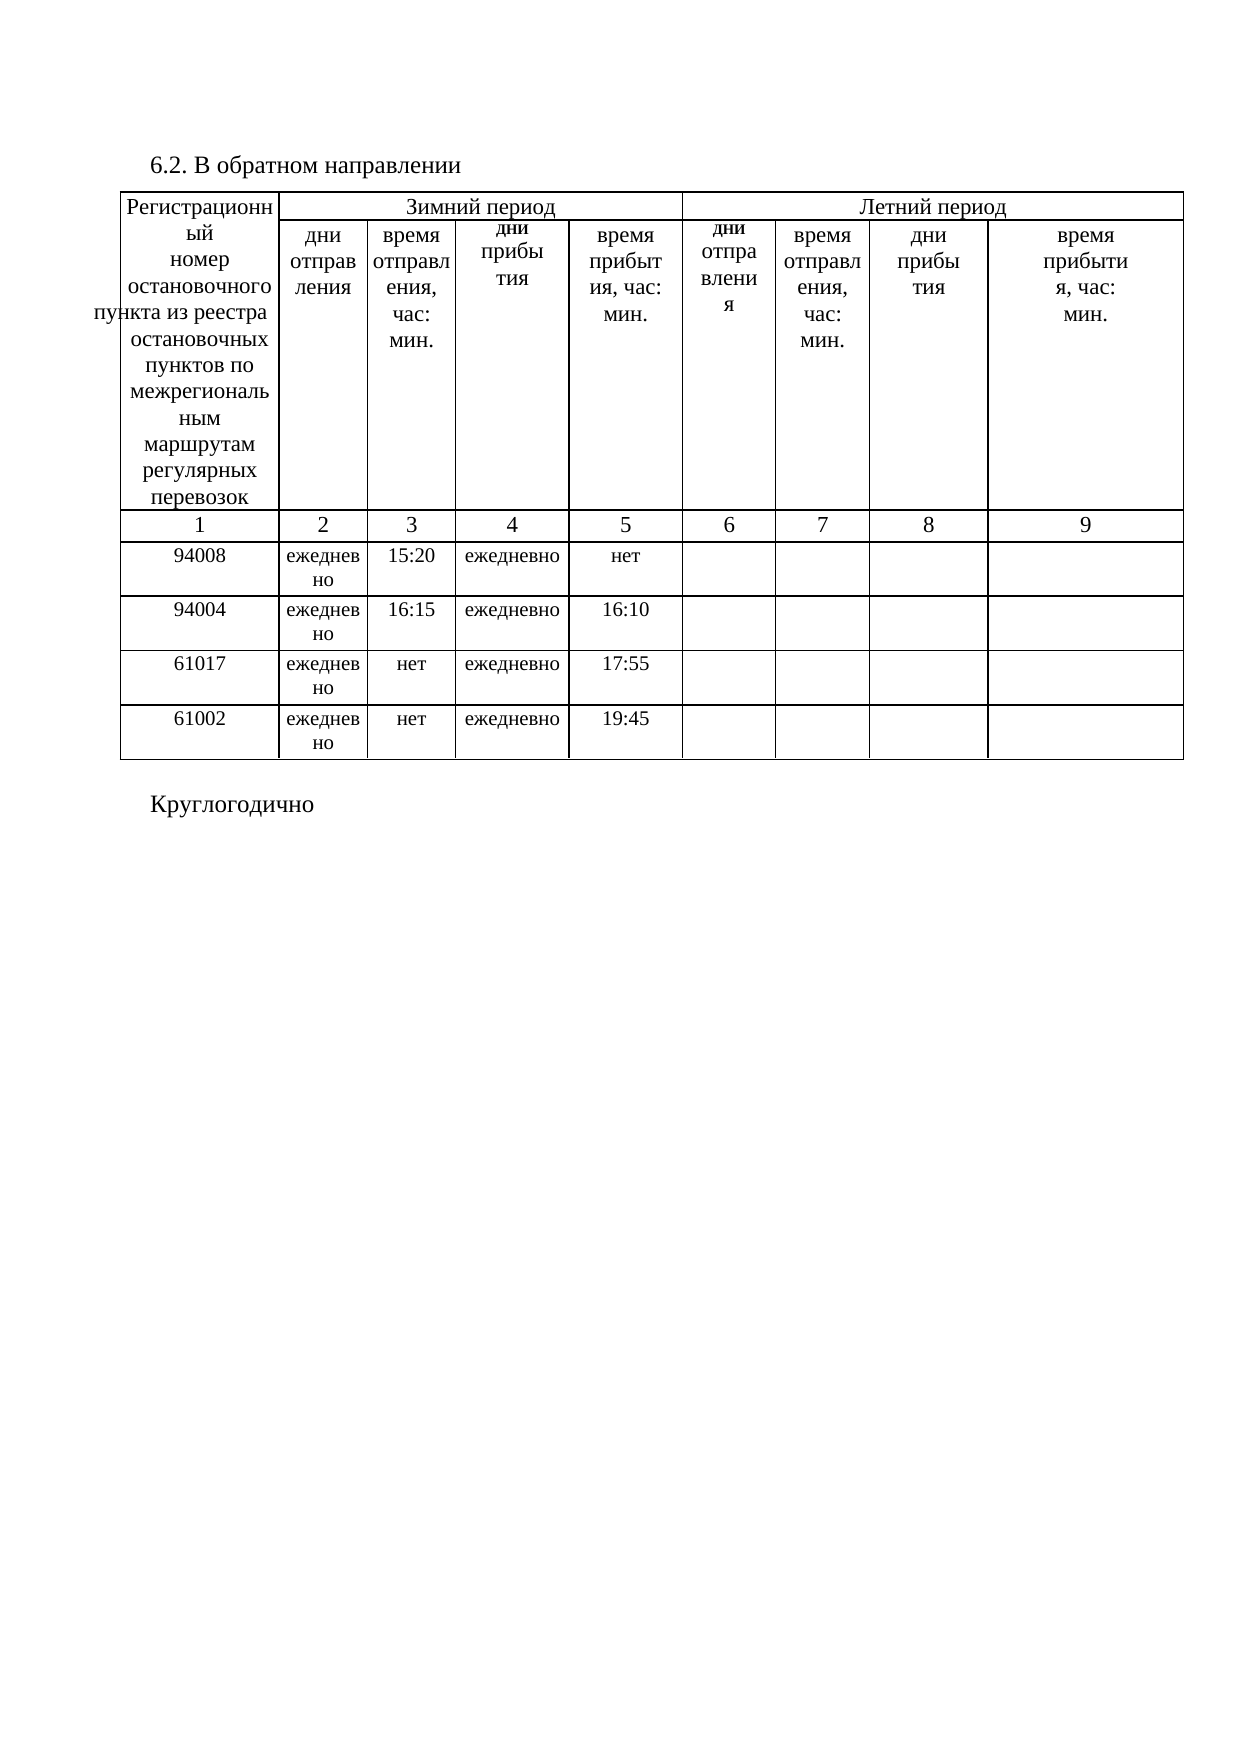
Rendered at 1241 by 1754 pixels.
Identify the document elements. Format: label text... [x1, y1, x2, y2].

table_cell [989, 651, 1183, 704]
table_cell нет [368, 651, 455, 704]
table_cell ДНИ отпра влени я [683, 221, 775, 509]
table_cell 94004 [121, 597, 278, 650]
table_cell [989, 597, 1183, 650]
table_cell 17:55 [570, 651, 682, 704]
table_cell 4 [456, 511, 568, 541]
table_cell [870, 651, 987, 704]
table_cell ДНИ прибы тия [456, 221, 568, 509]
table_cell 16:15 [368, 597, 455, 650]
text 6.2. В обратном направлении [150, 150, 1090, 179]
table_cell ежедневно [280, 597, 367, 650]
table_cell [776, 651, 869, 704]
table_cell 94008 [121, 543, 278, 595]
table_header Зимний период [280, 193, 682, 219]
table_cell 5 [570, 511, 682, 541]
table_cell ежедневно [456, 706, 568, 758]
table_cell 9 [989, 511, 1183, 541]
table_cell [870, 543, 987, 595]
table_cell 2 [280, 511, 367, 541]
table_cell дни отправ ления [280, 221, 367, 509]
table_cell ежедневно [280, 651, 367, 704]
table_cell 6 [683, 511, 775, 541]
table_cell 8 [870, 511, 987, 541]
table_cell дни прибы тия [870, 221, 987, 509]
table_cell [776, 543, 869, 595]
table_cell [989, 543, 1183, 595]
table_cell нет [570, 543, 682, 595]
table_cell время прибыт ия, час: мин. [570, 221, 682, 509]
table_cell [683, 597, 775, 650]
table_cell ежедневно [456, 543, 568, 595]
table_cell 3 [368, 511, 455, 541]
table_cell нет [368, 706, 455, 758]
table_header Регистрационный номер остановочного пункта из реестра остановочных пунктов по межрегиональным маршрутам регулярных перевозок [121, 193, 278, 509]
table_cell 19:45 [570, 706, 682, 758]
table_cell ежедневно [456, 651, 568, 704]
table_cell время отправл ения, час: мин. [776, 221, 869, 509]
table_cell 7 [776, 511, 869, 541]
table_header Летний период [683, 193, 1183, 219]
table_cell 61017 [121, 651, 278, 704]
table_cell ежедневно [456, 597, 568, 650]
table_cell [776, 597, 869, 650]
table_cell время отправл ения, час: мин. [368, 221, 455, 509]
table_cell [683, 543, 775, 595]
table_cell 16:10 [570, 597, 682, 650]
table_cell [870, 597, 987, 650]
table_cell ежедневно [280, 543, 367, 595]
table_cell 1 [121, 511, 278, 541]
table_cell [683, 651, 775, 704]
table_cell [870, 706, 987, 758]
table_cell 15:20 [368, 543, 455, 595]
table_cell [989, 706, 1183, 758]
table_cell время прибыти я, час: мин. [989, 221, 1183, 509]
text Круглогодично [150, 789, 1090, 817]
table_cell ежедневно [280, 706, 367, 758]
table_cell 61002 [121, 706, 278, 758]
table_cell [683, 706, 775, 758]
table_cell [776, 706, 869, 758]
